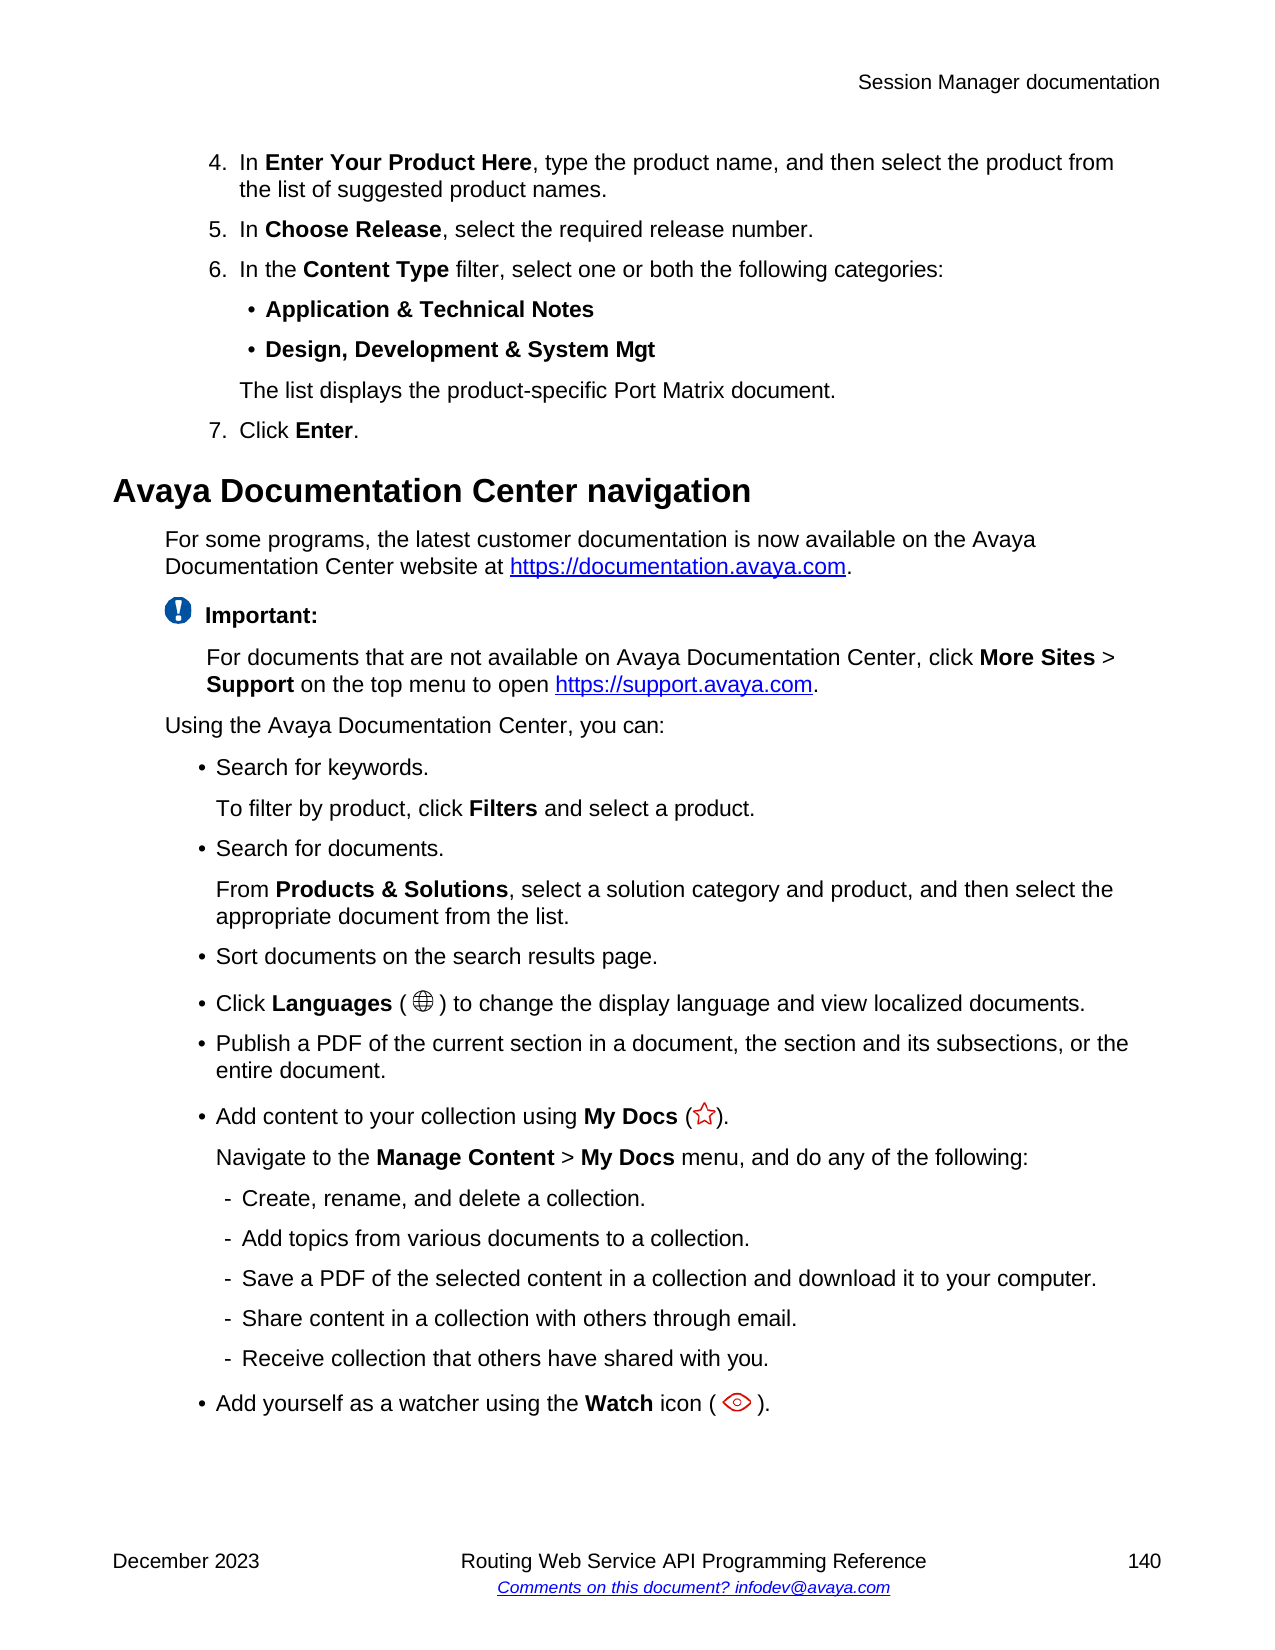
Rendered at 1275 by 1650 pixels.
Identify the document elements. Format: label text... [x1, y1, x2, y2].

list Sort documents on the search results page. [198, 943, 1254, 969]
list Save a PDF of the selected content in a collection and download it to your computer. [224, 1265, 1254, 1292]
text The list displays the product-specific Port Matrix document. [239, 377, 1254, 403]
list Search for keywords. [198, 753, 1254, 780]
list Add topics from various documents to a collection. [224, 1225, 1254, 1252]
list Click Languages ( ) to change the display language and view localized documents. [198, 990, 1254, 1016]
subtitle Application & Technical Notes [247, 296, 1254, 322]
list Design, Development & System Mgt [247, 336, 1254, 362]
text For documents that are not available on Avaya Documentation Center, click More Sites > [206, 643, 1254, 670]
picture [412, 990, 434, 1012]
text Support on the top menu to open https://support.avaya.com. [206, 671, 1254, 697]
list Add yourself as a watcher using the Watch icon ( ). [198, 1390, 1254, 1417]
list Create, rename, and delete a collection. [224, 1185, 1254, 1212]
list In Enter Your Product Here, type the product name, and then select the product from the list of suggested product names. [208, 149, 1151, 202]
text For some programs, the latest customer documentation is now available on the Avaya Documentation Center website at https://documentation.avaya.com. [164, 526, 1155, 579]
picture [692, 1101, 716, 1125]
text Using the Avaya Documentation Center, you can: [164, 712, 1254, 739]
picture [722, 1392, 752, 1412]
list Click Enter. [208, 417, 1254, 443]
list Share content in a collection with others through email. [224, 1305, 1254, 1332]
text Navigate to the Manage Content > My Docs menu, and do any of the following: [216, 1144, 1254, 1171]
text To filter by product, click Filters and select a product. [216, 795, 1254, 821]
list Add content to your collection using My Docs (). [716, 1102, 1254, 1129]
list Search for documents. [198, 835, 1254, 861]
list In the Content Type filter, select one or both the following categories: [208, 256, 1254, 282]
subtitle Avaya Documentation Center navigation [112, 471, 1254, 509]
list Receive collection that others have shared with you. [224, 1345, 1254, 1372]
subtitle Important: [164, 597, 1254, 629]
list Add content to your collection using My Docs (). [198, 1102, 720, 1129]
list In Choose Release, select the required release number. [208, 216, 1254, 242]
text From Products & Solutions, select a solution category and product, and then select the appropriate document from the list. [216, 876, 1155, 929]
list Publish a PDF of the current section in a document, the section and its subsections, or the entire document. [198, 1030, 1129, 1083]
text Session Manager documentation [858, 70, 1254, 94]
picture [164, 597, 192, 624]
